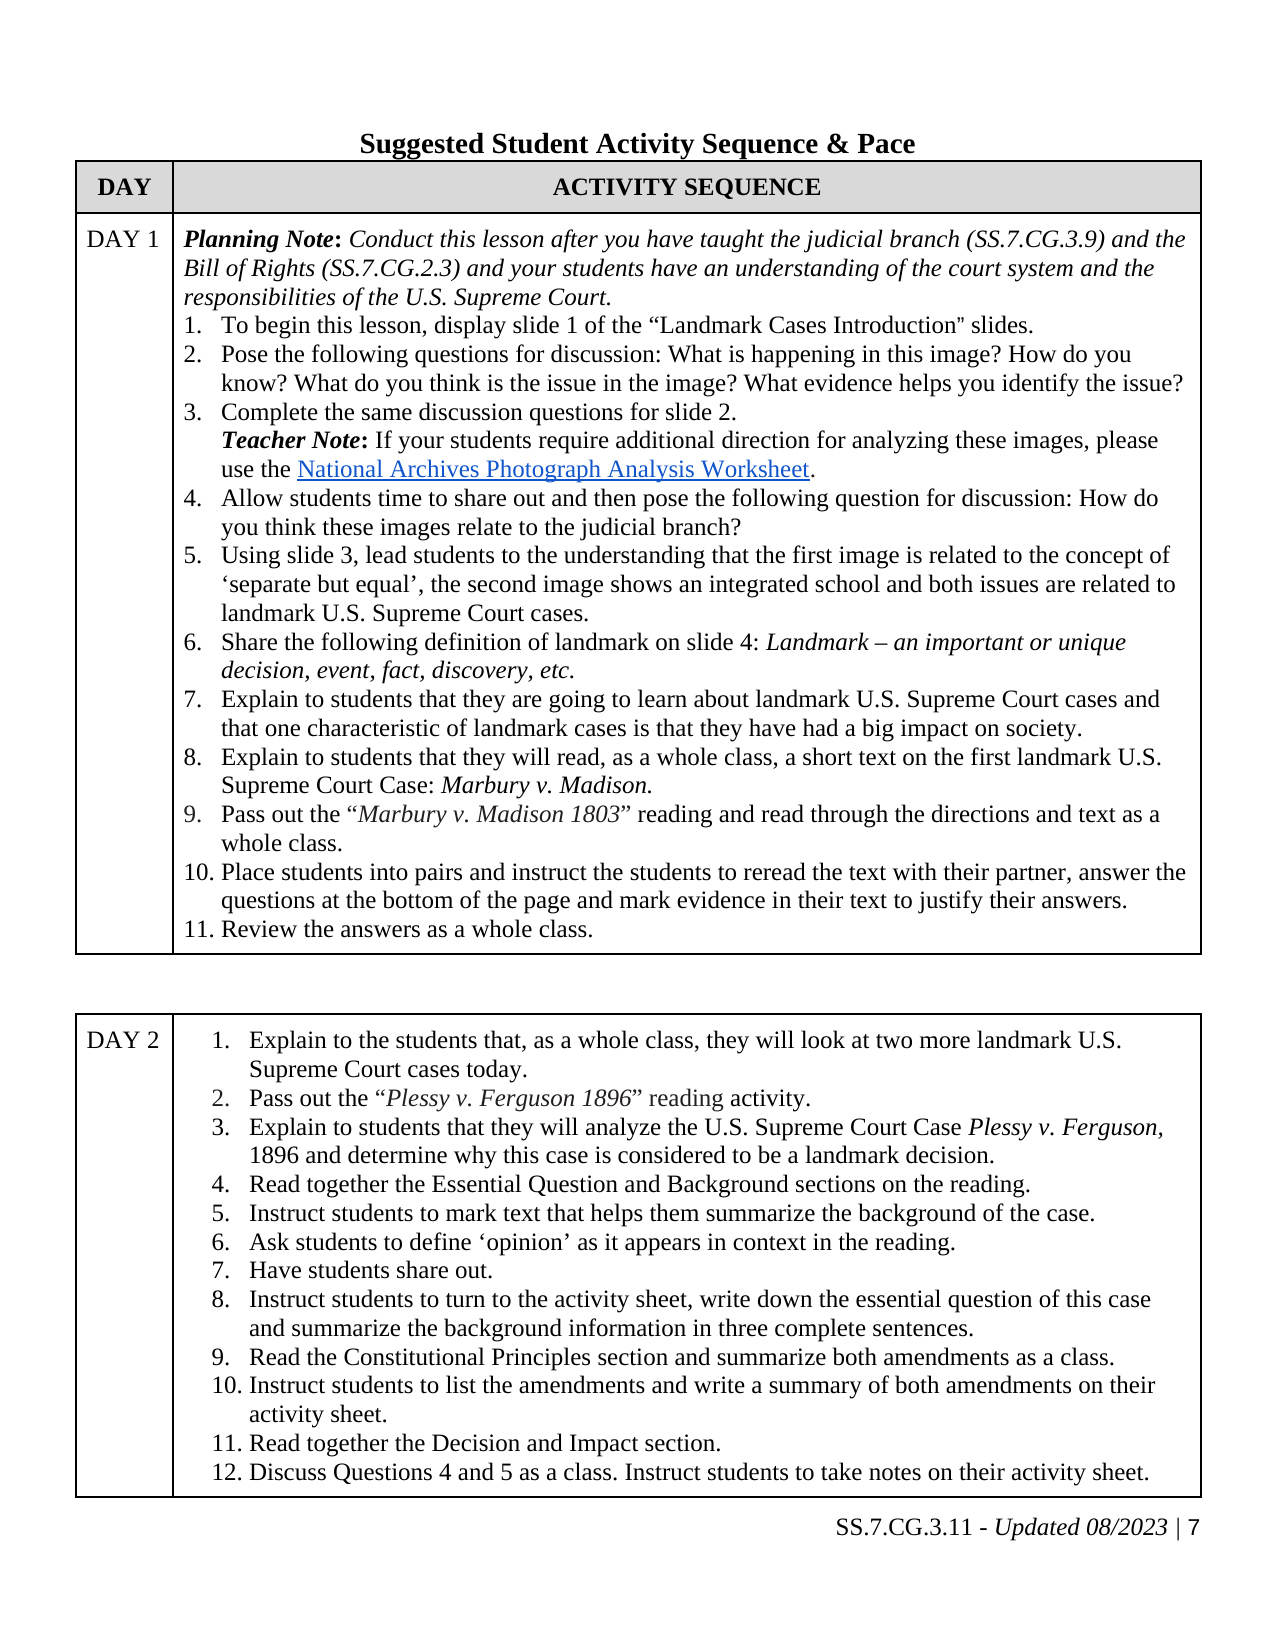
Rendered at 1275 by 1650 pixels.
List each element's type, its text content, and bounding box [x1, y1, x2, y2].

subtitle Suggested Student Activity Sequence & Pace [75, 126, 1200, 160]
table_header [174, 1015, 1200, 1496]
table_header DAY [77, 162, 172, 212]
table_cell Planning Note: Conduct this lesson after you have taught the judicial branch (SS.7.CG.3.9) and the Bill of Rights (SS.7.CG.2.3) and your students have an understanding of the court system and the responsibilities of the U.S. Supreme Court. To begin this lesson, display slide 1 of the “Landmark Cases Introduction” slides. Pose the following questions for discussion: What is happening in this image? How do you know? What do you think is the issue in the image? What evidence helps you identify the issue? Complete the same discussion questions for slide 2. Teacher Note: If your students require additional direction for analyzing these images, please use the National Archives Photograph Analysis Worksheet. Allow students time to share out and then pose the following question for discussion: How do you think these images relate to the judicial branch? Using slide 3, lead students to the understanding that the first image is related to the concept of ‘separate but equal’, the second image shows an integrated school and both issues are related to landmark U.S. Supreme Court cases. Share the following definition of landmark on slide 4: Landmark – an important or unique decision, event, fact, discovery, etc. Explain to students that they are going to learn about landmark U.S. Supreme Court cases and that one characteristic of landmark cases is that they have had a big impact on society. Explain to students that they will read, as a whole class, a short text on the first landmark U.S. Supreme Court Case: Marbury v. Madison. Pass out the “Marbury v. Madison 1803” reading and read through the directions and text as a whole class. Place students into pairs and instruct the students to reread the text with their partner, answer the questions at the bottom of the page and mark evidence in their text to justify their answers. Review the answers as a whole class. [174, 214, 1200, 953]
table_header ACTIVITY SEQUENCE [174, 162, 1200, 212]
table_cell DAY 1 [77, 214, 172, 953]
table_header DAY 2 [77, 1015, 172, 1496]
